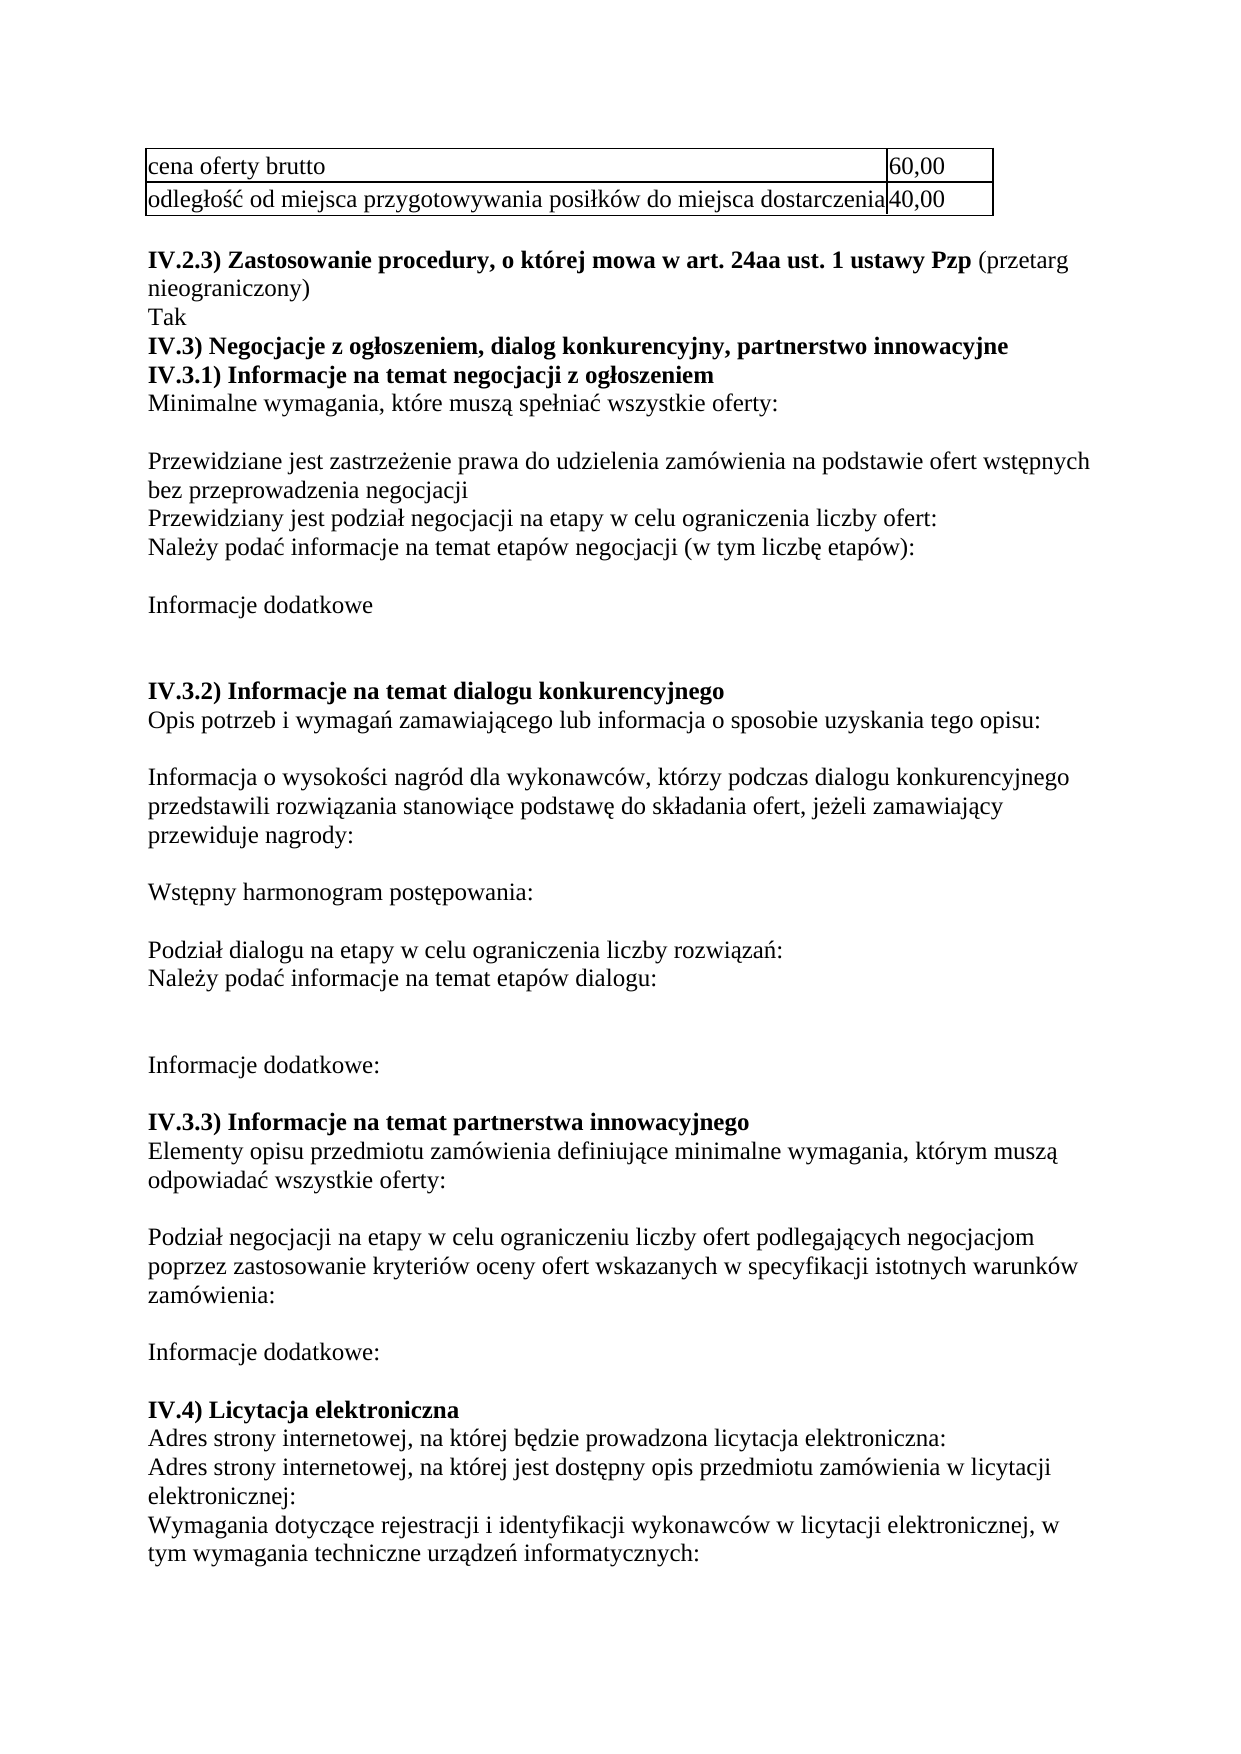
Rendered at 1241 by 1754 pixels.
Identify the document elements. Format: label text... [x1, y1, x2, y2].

table_cell 60,00 [888, 149, 992, 181]
text Adres strony internetowej, na której jest dostępny opis przedmiotu zamówienia w licytacji elektronicznej: [148, 1452, 1093, 1510]
text IV.2.3) Zastosowanie procedury, o której mowa w art. 24aa ust. 1 ustawy Pzp (przetarg nieograniczony) Tak IV.3) Negocjacje z ogłoszeniem, dialog konkurencyjny, partnerstwo innowacyjne IV.3.1) Informacje na temat negocjacji z ogłoszeniem Minimalne wymagania, które muszą spełniać wszystkie oferty: Przewidziane jest zastrzeżenie prawa do udzielenia zamówienia na podstawie ofert wstępnych bez przeprowadzenia negocjacji Przewidziany jest podział negocjacji na etapy w celu ograniczenia liczby ofert: Należy podać informacje na temat etapów negocjacji (w tym liczbę etapów): Informacje dodatkowe IV.3.2) Informacje na temat dialogu konkurencyjnego Opis potrzeb i wymagań zamawiającego lub informacja o sposobie uzyskania tego opisu: Informacja o wysokości nagród dla wykonawców, którzy podczas dialogu konkurencyjnego przedstawili rozwiązania stanowiące podstawę do składania ofert, jeżeli zamawiający przewiduje nagrody: Wstępny harmonogram postępowania: Podział dialogu na etapy w celu ograniczenia liczby rozwiązań: Należy podać informacje na temat etapów dialogu: Informacje dodatkowe: IV.3.3) Informacje na temat partnerstwa innowacyjnego Elementy opisu przedmiotu zamówienia definiujące minimalne wymagania, którym muszą odpowiadać wszystkie oferty: Podział negocjacji na etapy w celu ograniczeniu liczby ofert podlegających negocjacjom poprzez zastosowanie kryteriów oceny ofert wskazanych w specyfikacji istotnych warunków zamówienia: Informacje dodatkowe: IV.4) Licytacja elektroniczna Adres strony internetowej, na której będzie prowadzona licytacja elektroniczna: [148, 216, 1093, 1452]
table_cell 40,00 [888, 183, 992, 214]
table_cell cena oferty brutto [147, 149, 886, 181]
table_cell odległość od miejsca przygotowywania posiłków do miejsca dostarczenia [147, 183, 886, 214]
text Wymagania dotyczące rejestracji i identyfikacji wykonawców w licytacji elektronicznej, w tym wymagania techniczne urządzeń informatycznych: [148, 1510, 1093, 1567]
